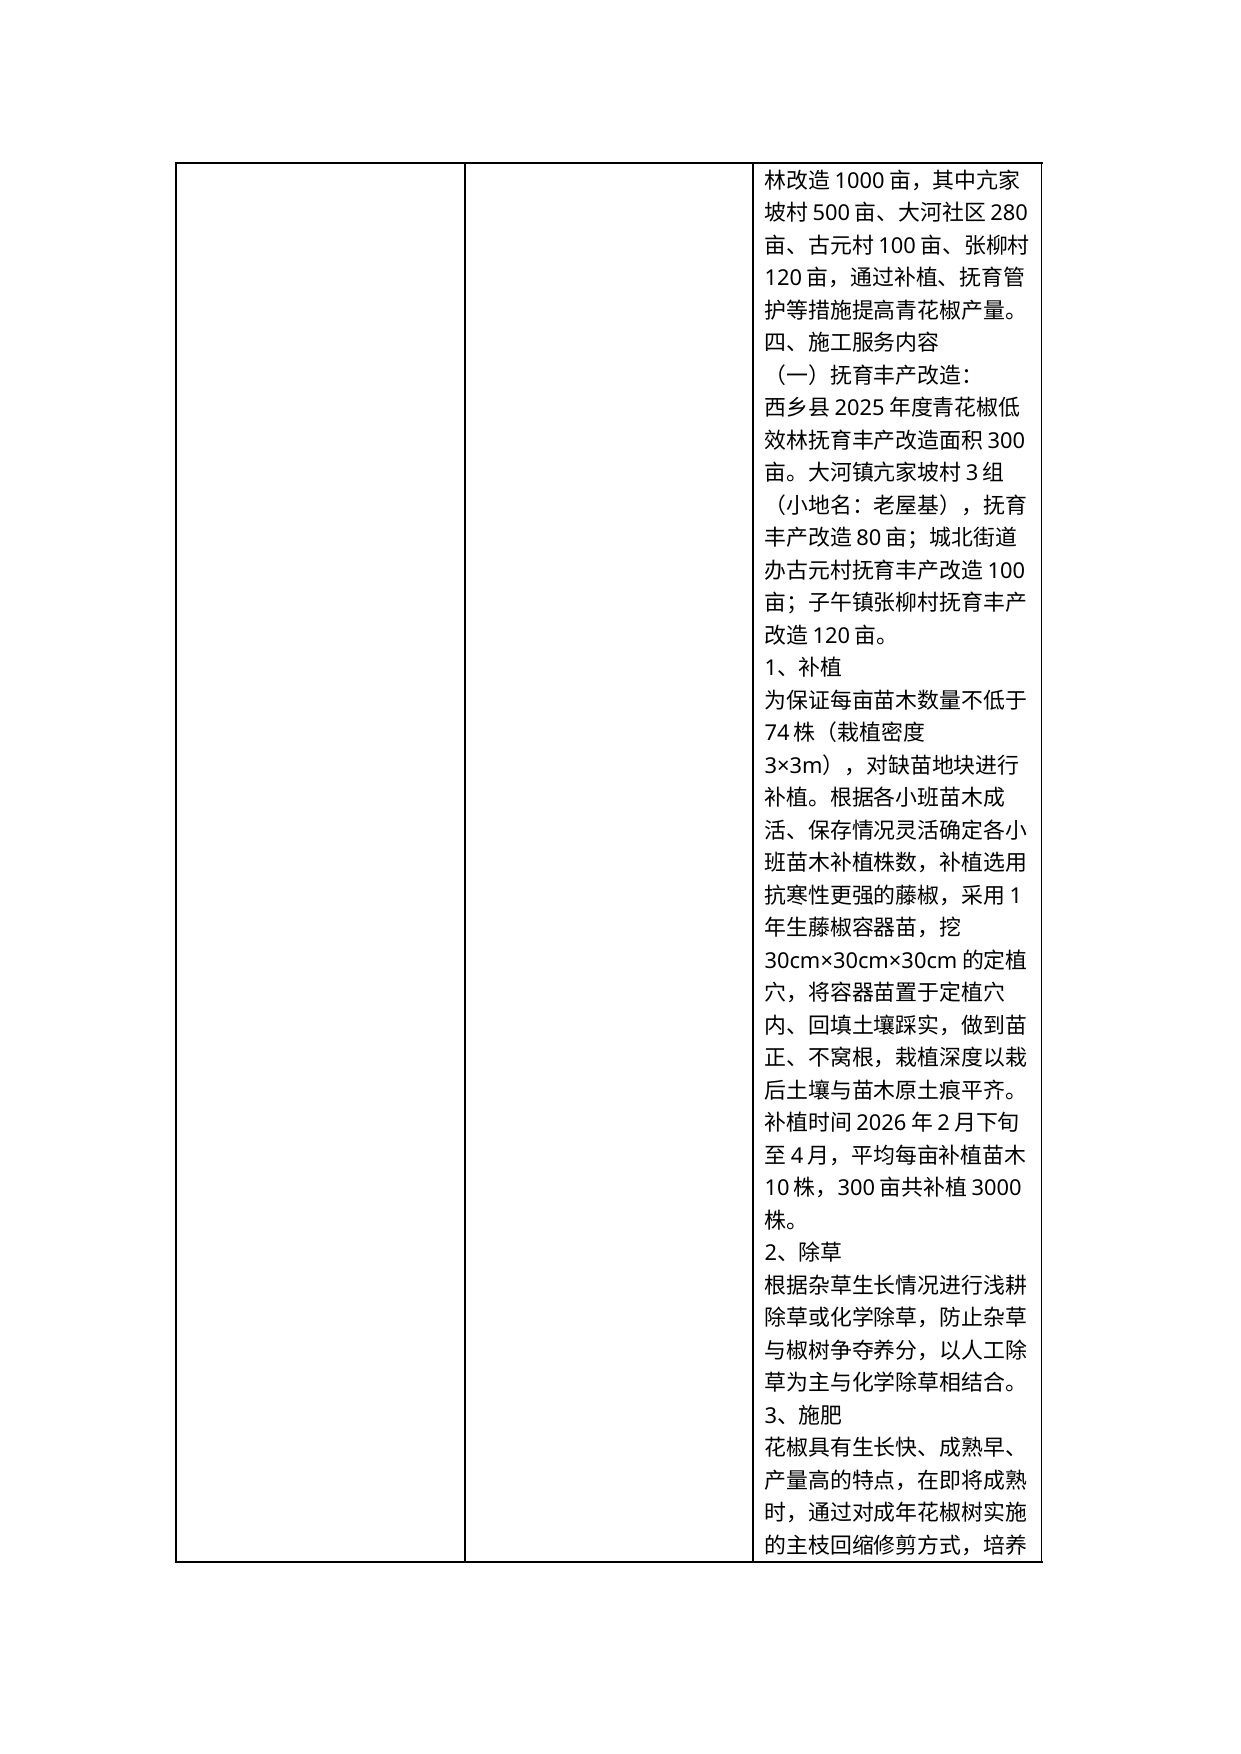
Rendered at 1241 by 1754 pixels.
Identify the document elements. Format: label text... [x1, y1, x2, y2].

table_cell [754, 164, 1041, 1561]
table_cell 1 [177, 164, 464, 1561]
table_cell [466, 164, 752, 1561]
